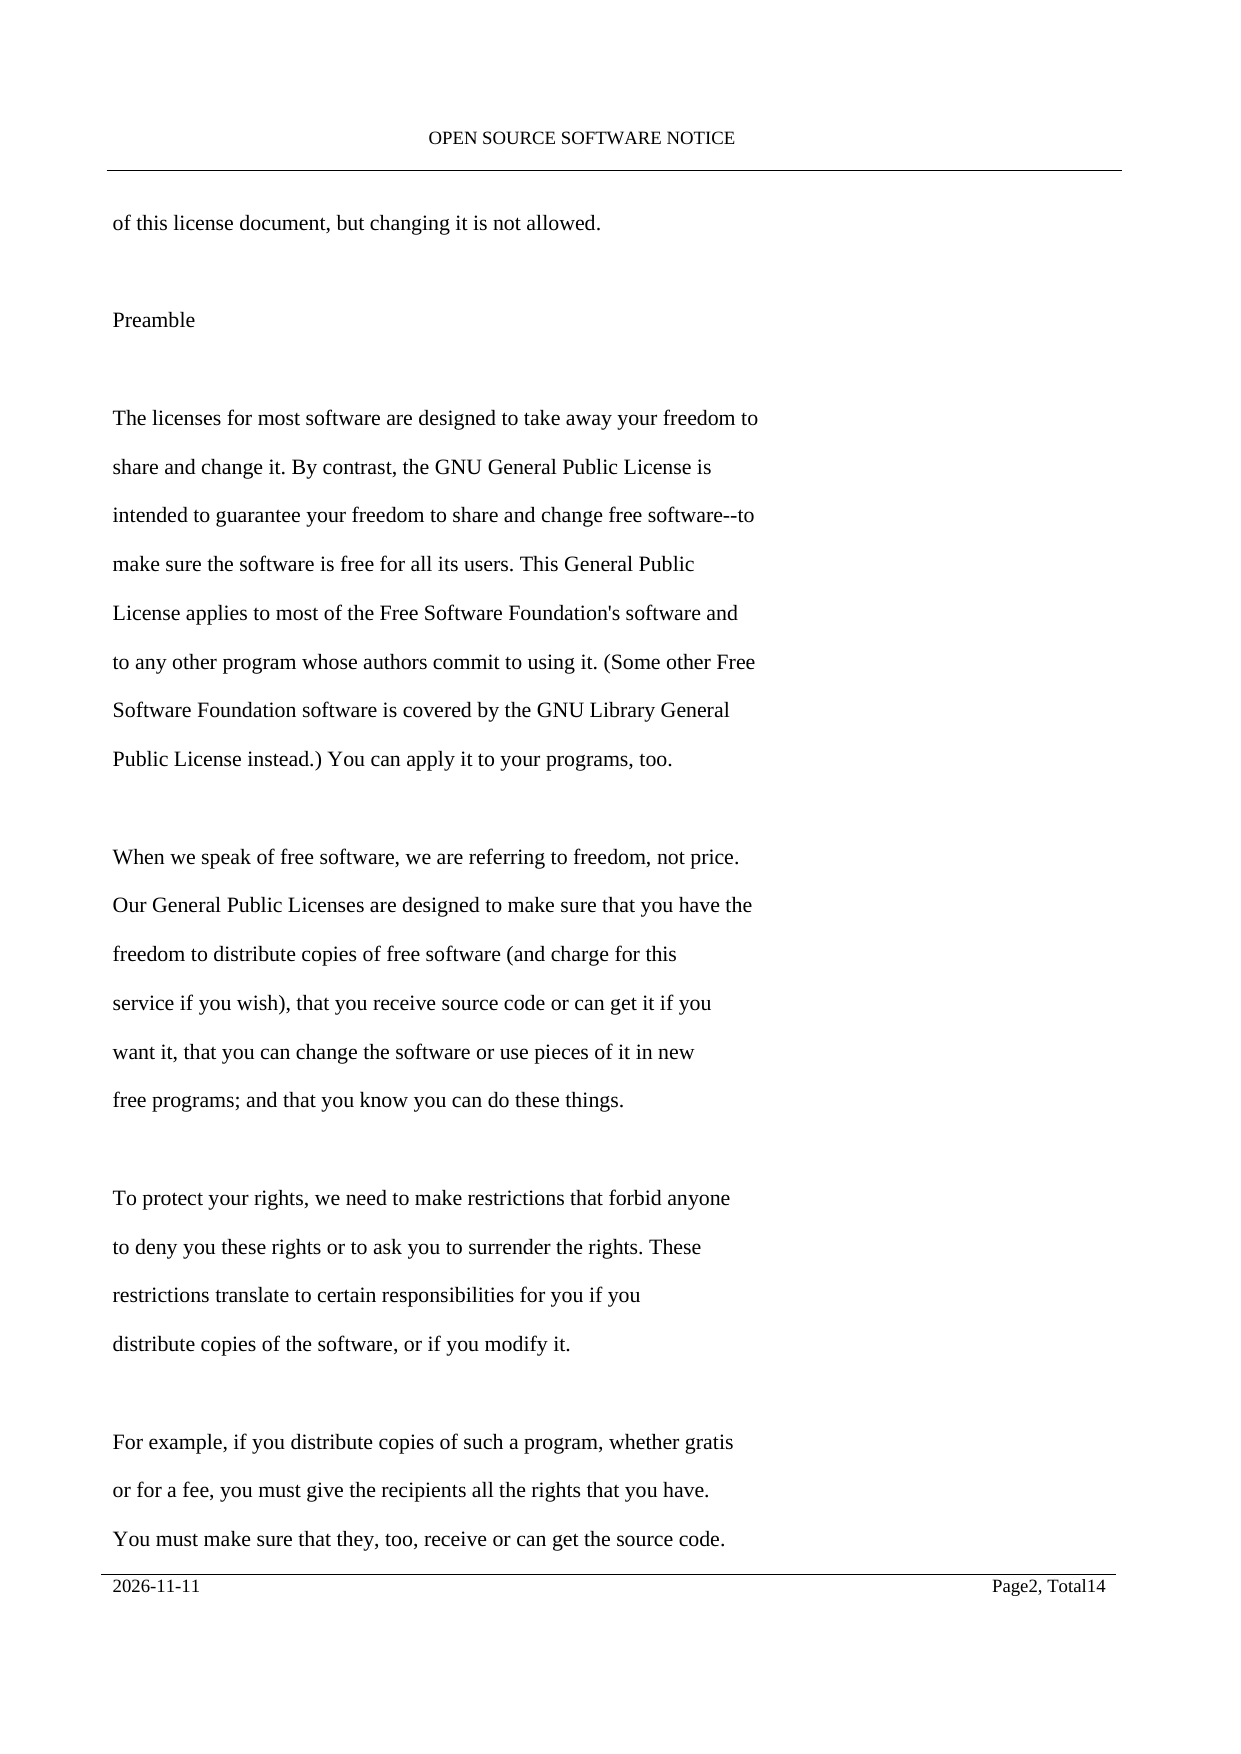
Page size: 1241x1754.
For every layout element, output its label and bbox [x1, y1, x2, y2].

text [112, 206, 1128, 1555]
